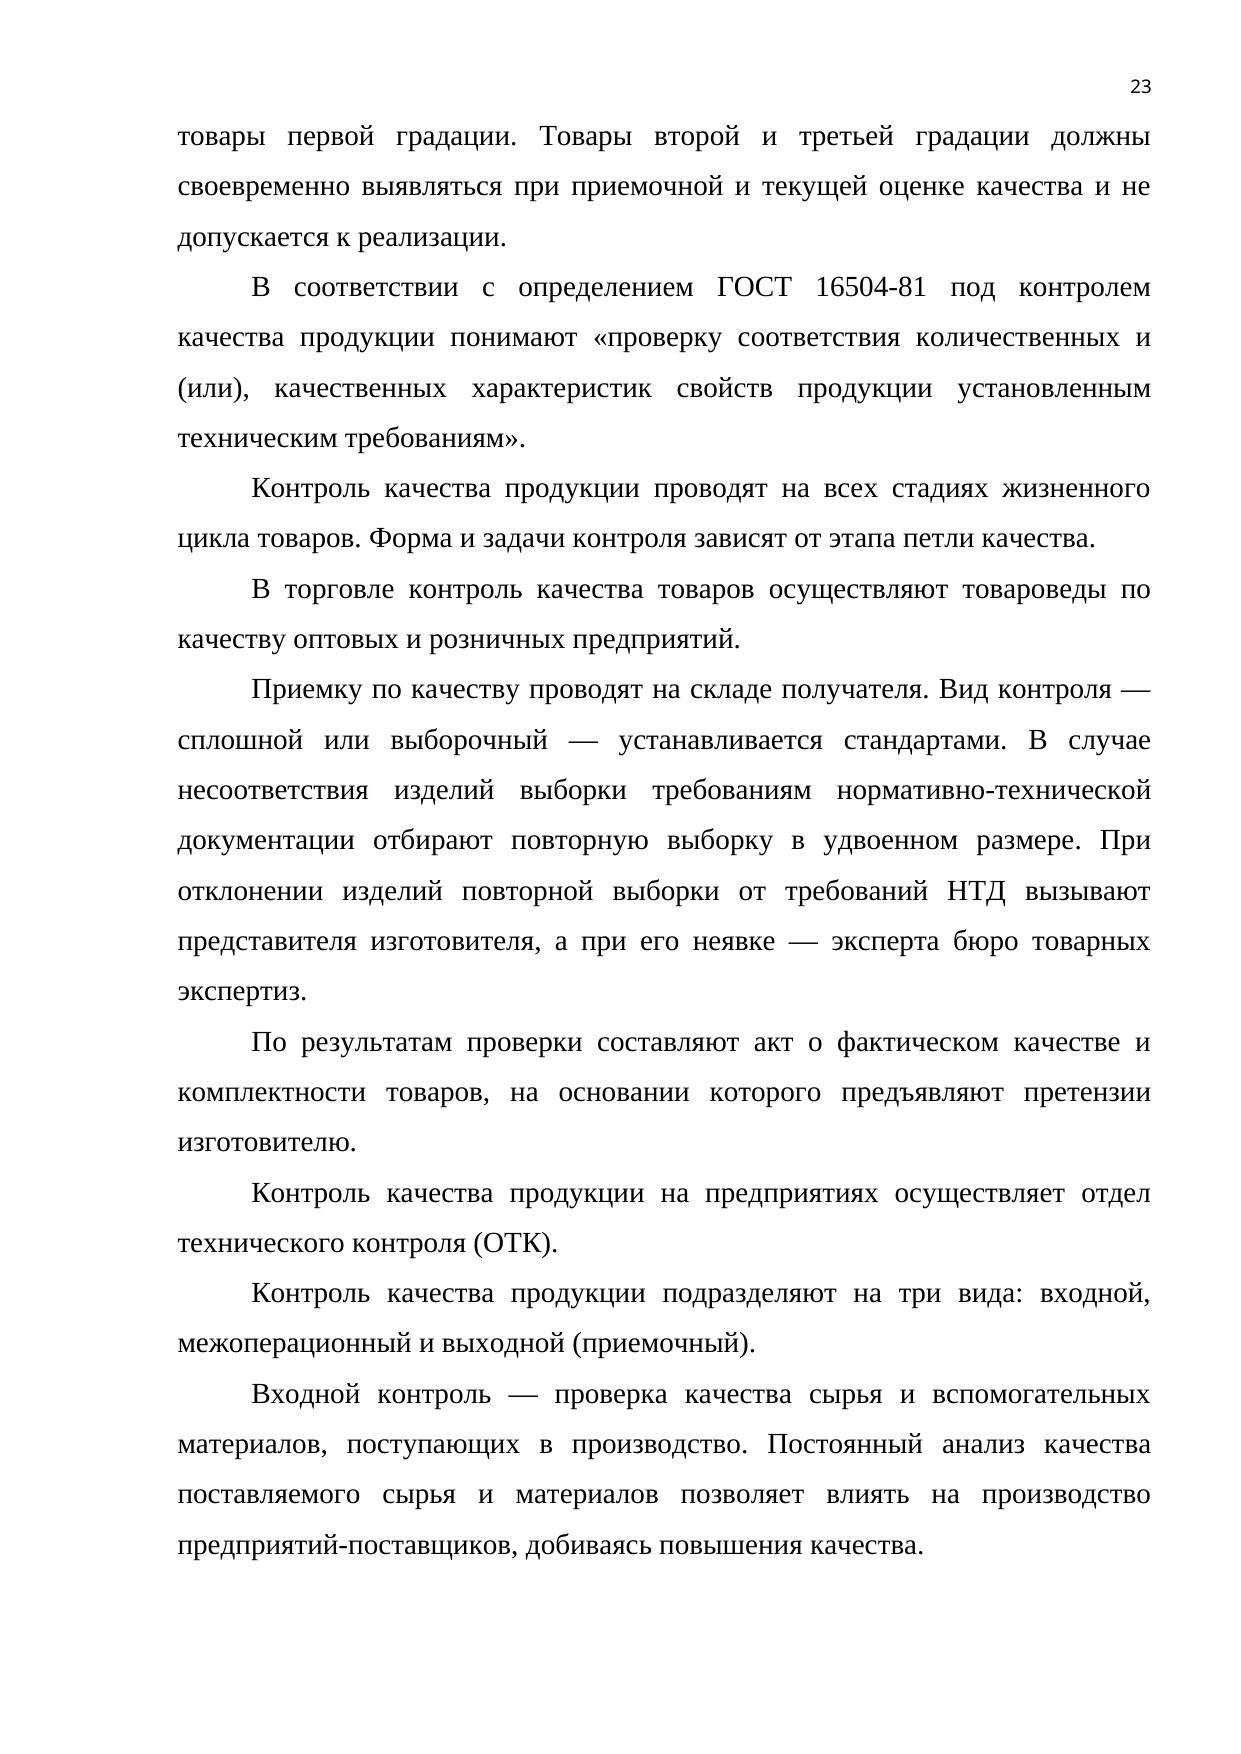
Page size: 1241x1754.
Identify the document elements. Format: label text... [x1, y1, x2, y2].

text По результатам проверки составляют акт о фактическом качестве и комплектности товаров, на основании которого предъявляют претензии изготовителю. [177, 1024, 1152, 1158]
text Приемку по качеству проводят на складе получателя. Вид контроля — сплошной или выборочный — устанавливается стандартами. В случае несоответствия изделий выборки требованиям нормативно-технической документации отбирают повторную выборку в удвоенном размере. При отклонении изделий повторной выборки от требований НТД вызывают представителя изготовителя, а при его неявке — эксперта бюро товарных экспертиз. [177, 672, 1152, 1007]
text Входной контроль — проверка качества сырья и вспомогательных материалов, поступающих в производство. Постоянный анализ качества поставляемого сырья и материалов позволяет влиять на производство предприятий-поставщиков, добиваясь повышения качества. [177, 1376, 1152, 1560]
text Контроль качества продукции на предприятиях осуществляет отдел технического контроля (ОТК). [177, 1175, 1152, 1258]
text В соответствии с определением ГОСТ 16504-81 под контролем качества продукции понимают «проверку соответствия количественных и (или), качественных характеристик свойств продукции установленным техническим требованиям». [177, 269, 1152, 453]
text В торговле контроль качества товаров осуществляют товароведы по качеству оптовых и розничных предприятий. [177, 571, 1152, 655]
text Контроль качества продукции подразделяют на три вида: входной, межоперационный и выходной (приемочный). [177, 1275, 1152, 1359]
text Контроль качества продукции проводят на всех стадиях жизненного цикла товаров. Форма и задачи контроля зависят от этапа петли качества. [177, 470, 1152, 554]
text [177, 118, 1152, 252]
